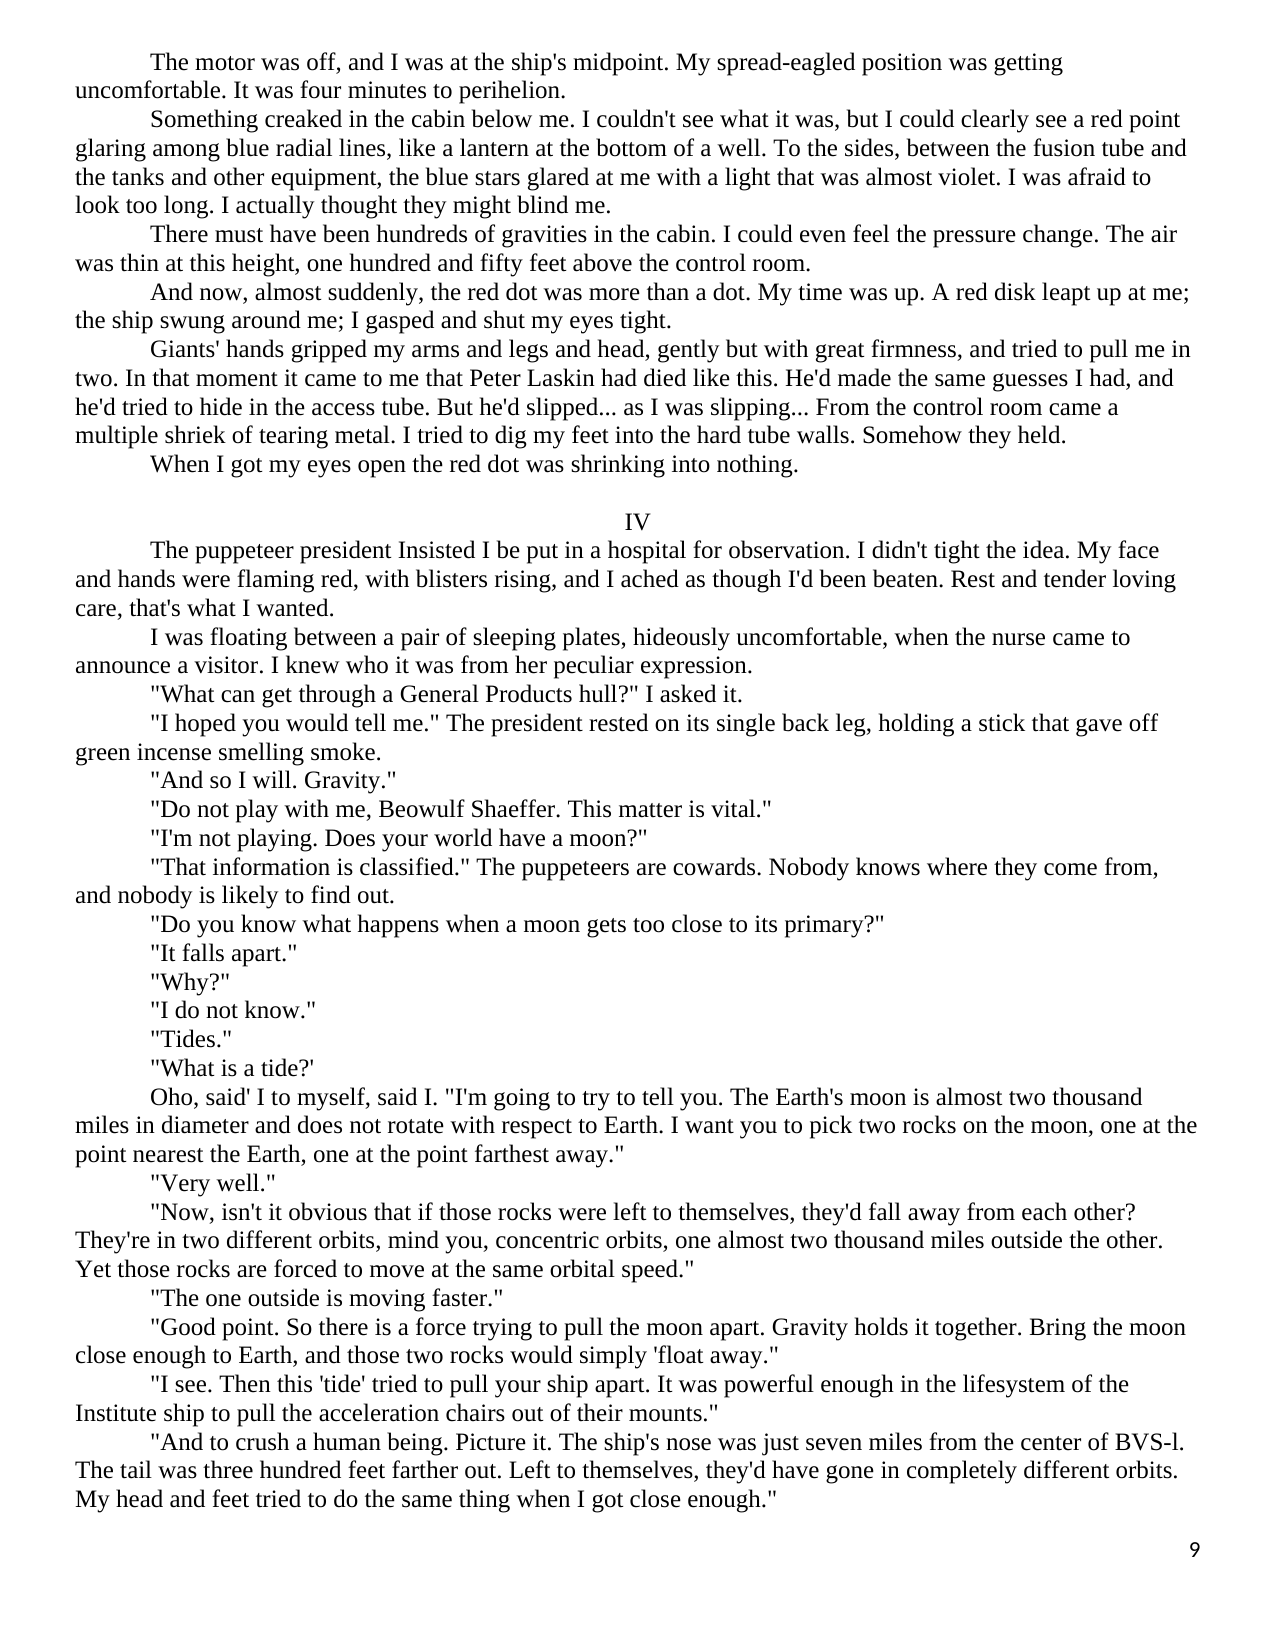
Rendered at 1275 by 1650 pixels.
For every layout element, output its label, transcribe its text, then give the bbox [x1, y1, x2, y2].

text "The one outside is moving faster." [75, 1283, 1200, 1312]
text "Do you know what happens when a moon gets too close to its primary?" [75, 909, 1200, 938]
text "Why?" [75, 967, 1200, 996]
text "It falls apart." [75, 938, 1200, 967]
text When I got my eyes open the red dot was shrinking into nothing. [75, 449, 1200, 478]
text "Very well." [75, 1168, 1200, 1197]
text "That information is classified." The puppeteers are cowards. Nobody knows where they come from, and nobody is likely to find out. [75, 852, 1200, 909]
text "Now, isn't it obvious that if those rocks were left to themselves, they'd fall away from each other? They're in two different orbits, mind you, concentric orbits, one almost two thousand miles outside the other. Yet those rocks are forced to move at the same orbital speed." [75, 1197, 1200, 1283]
text Something creaked in the cabin below me. I couldn't see what it was, but I could clearly see a red point glaring among blue radial lines, like a lantern at the bottom of a well. To the sides, between the fusion tube and the tanks and other equipment, the blue stars glared at me with a light that was almost violet. I was afraid to look too long. I actually thought they might blind me. [75, 104, 1200, 219]
text "What can get through a General Products hull?" I asked it. [75, 679, 1200, 708]
text IV [75, 507, 1200, 536]
text "And to crush a human being. Picture it. The ship's nose was just seven miles from the center of BVS-l. The tail was three hundred feet farther out. Left to themselves, they'd have gone in completely different orbits. My head and feet tried to do the same thing when I got close enough." [75, 1427, 1200, 1513]
text "Tides." [75, 1024, 1200, 1053]
text The puppeteer president Insisted I be put in a hospital for observation. I didn't tight the idea. My face and hands were flaming red, with blisters rising, and I ached as though I'd been beaten. Rest and tender loving care, that's what I wanted. [75, 536, 1200, 622]
text I was floating between a pair of sleeping plates, hideously uncomfortable, when the nurse came to announce a visitor. I knew who it was from her peculiar expression. [75, 622, 1200, 679]
text Giants' hands gripped my arms and legs and head, gently but with great firmness, and tried to pull me in two. In that moment it came to me that Peter Laskin had died like this. He'd made the same guesses I had, and he'd tried to hide in the access tube. But he'd slipped... as I was slipping... From the control room came a multiple shriek of tearing metal. I tried to dig my feet into the hard tube walls. Somehow they held. [75, 334, 1200, 449]
text "I hoped you would tell me." The president rested on its single back leg, holding a stick that gave off green incense smelling smoke. [75, 708, 1200, 766]
text "I'm not playing. Does your world have a moon?" [75, 823, 1200, 852]
text And now, almost suddenly, the red dot was more than a dot. My time was up. A red disk leapt up at me; the ship swung around me; I gasped and shut my eyes tight. [75, 277, 1200, 334]
text "I see. Then this 'tide' tried to pull your ship apart. It was powerful enough in the lifesystem of the Institute ship to pull the acceleration chairs out of their mounts." [75, 1369, 1200, 1427]
text The motor was off, and I was at the ship's midpoint. My spread-eagled position was getting uncomfortable. It was four minutes to perihelion. [75, 47, 1200, 104]
text "Good point. So there is a force trying to pull the moon apart. Gravity holds it together. Bring the moon close enough to Earth, and those two rocks would simply 'float away." [75, 1312, 1200, 1369]
text There must have been hundreds of gravities in the cabin. I could even feel the pressure change. The air was thin at this height, one hundred and fifty feet above the control room. [75, 219, 1200, 277]
text "And so I will. Gravity." [75, 766, 1200, 794]
text "Do not play with me, Beowulf Shaeffer. This matter is vital." [75, 794, 1200, 823]
text "I do not know." [75, 996, 1200, 1024]
text Oho, said' I to myself, said I. "I'm going to try to tell you. The Earth's moon is almost two thousand miles in diameter and does not rotate with respect to Earth. I want you to pick two rocks on the moon, one at the point nearest the Earth, one at the point farthest away." [75, 1082, 1200, 1168]
text "What is a tide?' [75, 1053, 1200, 1082]
